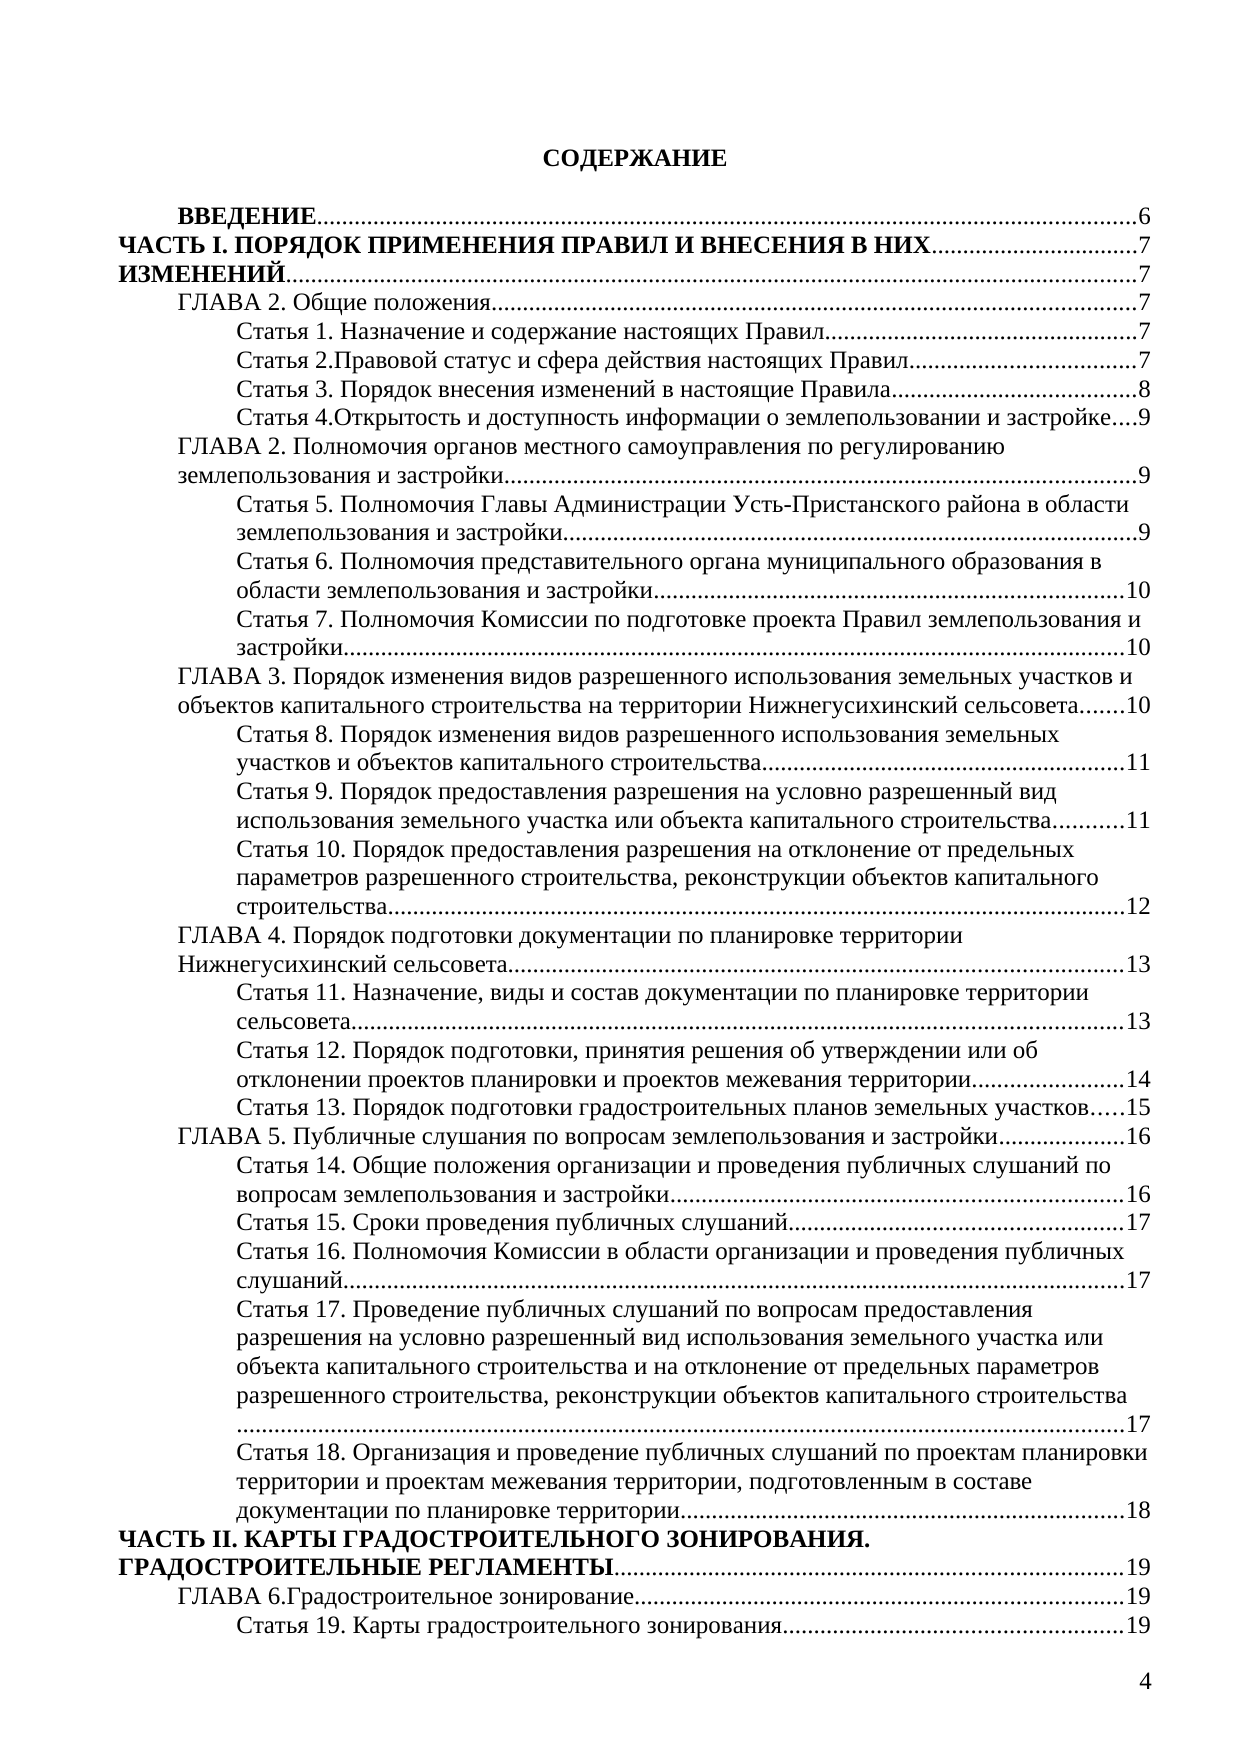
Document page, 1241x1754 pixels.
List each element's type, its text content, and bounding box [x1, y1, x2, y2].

text ЧАСТЬ I. Порядок применения Правил и внесения в НИХ 7 [118, 230, 1152, 259]
text ИЗМЕНЕНИЙ 7 [118, 259, 1152, 287]
text Содержание [118, 143, 1152, 172]
text Статья 9. Порядок предоставления разрешения на условно разрешенный вид использования земельного участка или объекта капитального строительства 11 [236, 776, 1152, 834]
text Статья 7. Полномочия Комиссии по подготовке проекта Правил землепользования и застройки 10 [236, 604, 1152, 661]
text Статья 3. Порядок внесения изменений в настоящие Правила 8 [236, 374, 1152, 402]
text Статья 10. Порядок предоставления разрешения на отклонение от предельных параметров разрешенного строительства, реконструкции объектов капитального строительства 12 [236, 834, 1152, 920]
text ЧАСТЬ II. КАРТЫ ГРАДОСТРОИТЕЛЬНОГО ЗОНИРОВАНИЯ. ГРАДОСТРОИТЕЛЬНЫЕ РЕГЛАМЕНТЫ 19 [118, 1524, 1152, 1581]
text Статья 16. Полномочия Комиссии в области организации и проведения публичных слушаний 17 [236, 1236, 1152, 1294]
text Статья 13. Порядок подготовки градостроительных планов земельных участков 15 [236, 1092, 1152, 1121]
text Статья 12. Порядок подготовки, принятия решения об утверждении или об отклонении проектов планировки и проектов межевания территории. 14 [236, 1035, 1152, 1092]
text Статья 2.Правовой статус и сфера действия настоящих Правил 7 [236, 345, 1152, 374]
text ГЛАВА 4. Порядок подготовки документации по планировке территории Нижнегусихинский сельсовета 13 [177, 920, 1152, 977]
text Статья 17. Проведение публичных слушаний по вопросам предоставления разрешения на условно разрешенный вид использования земельного участка или объекта капитального строительства и на отклонение от предельных параметров разрешенного строительства, реконструкции объектов капитального строительства 17 [236, 1294, 1152, 1437]
text Введение 6 [177, 201, 1152, 230]
text Статья 8. Порядок изменения видов разрешенного использования земельных участков и объектов капитального строительства 11 [236, 719, 1152, 776]
text ГЛАВА 3. Порядок изменения видов разрешенного использования земельных участков и объектов капитального строительства на территории Нижнегусихинский сельсовета 10 [177, 661, 1152, 719]
text ГЛАВА 2. Общие положения 7 [177, 287, 1152, 316]
text Статья 6. Полномочия представительного органа муниципального образования в области землепользования и застройки 10 [236, 546, 1152, 604]
text Статья 19. Карты градостроительного зонирования 19 [236, 1610, 1152, 1639]
text ГЛАВА 5. Публичные слушания по вопросам землепользования и застройки 16 [177, 1121, 1152, 1150]
text ГЛАВА 6.Градостроительное зонирование 19 [177, 1581, 1152, 1610]
text ГЛАВА 2. Полномочия органов местного самоуправления по регулированию землепользования и застройки 9 [177, 431, 1152, 489]
text Статья 1. Назначение и содержание настоящих Правил 7 [236, 316, 1152, 345]
text Статья 18. Организация и проведение публичных слушаний по проектам планировки территории и проектам межевания территории, подготовленным в составе документации по планировке территории 18 [236, 1437, 1152, 1524]
text Статья 14. Общие положения организации и проведения публичных слушаний по вопросам землепользования и застройки 16 [236, 1150, 1152, 1207]
text Статья 4.Открытость и доступность информации о землепользовании и застройке 9 [236, 402, 1152, 431]
text Статья 11. Назначение, виды и состав документации по планировке территории сельсовета 13 [236, 977, 1152, 1035]
text Статья 5. Полномочия Главы Администрации Усть-Пристанского района в области землепользования и застройки 9 [236, 489, 1152, 546]
text Статья 15. Сроки проведения публичных слушаний. 17 [236, 1207, 1152, 1236]
